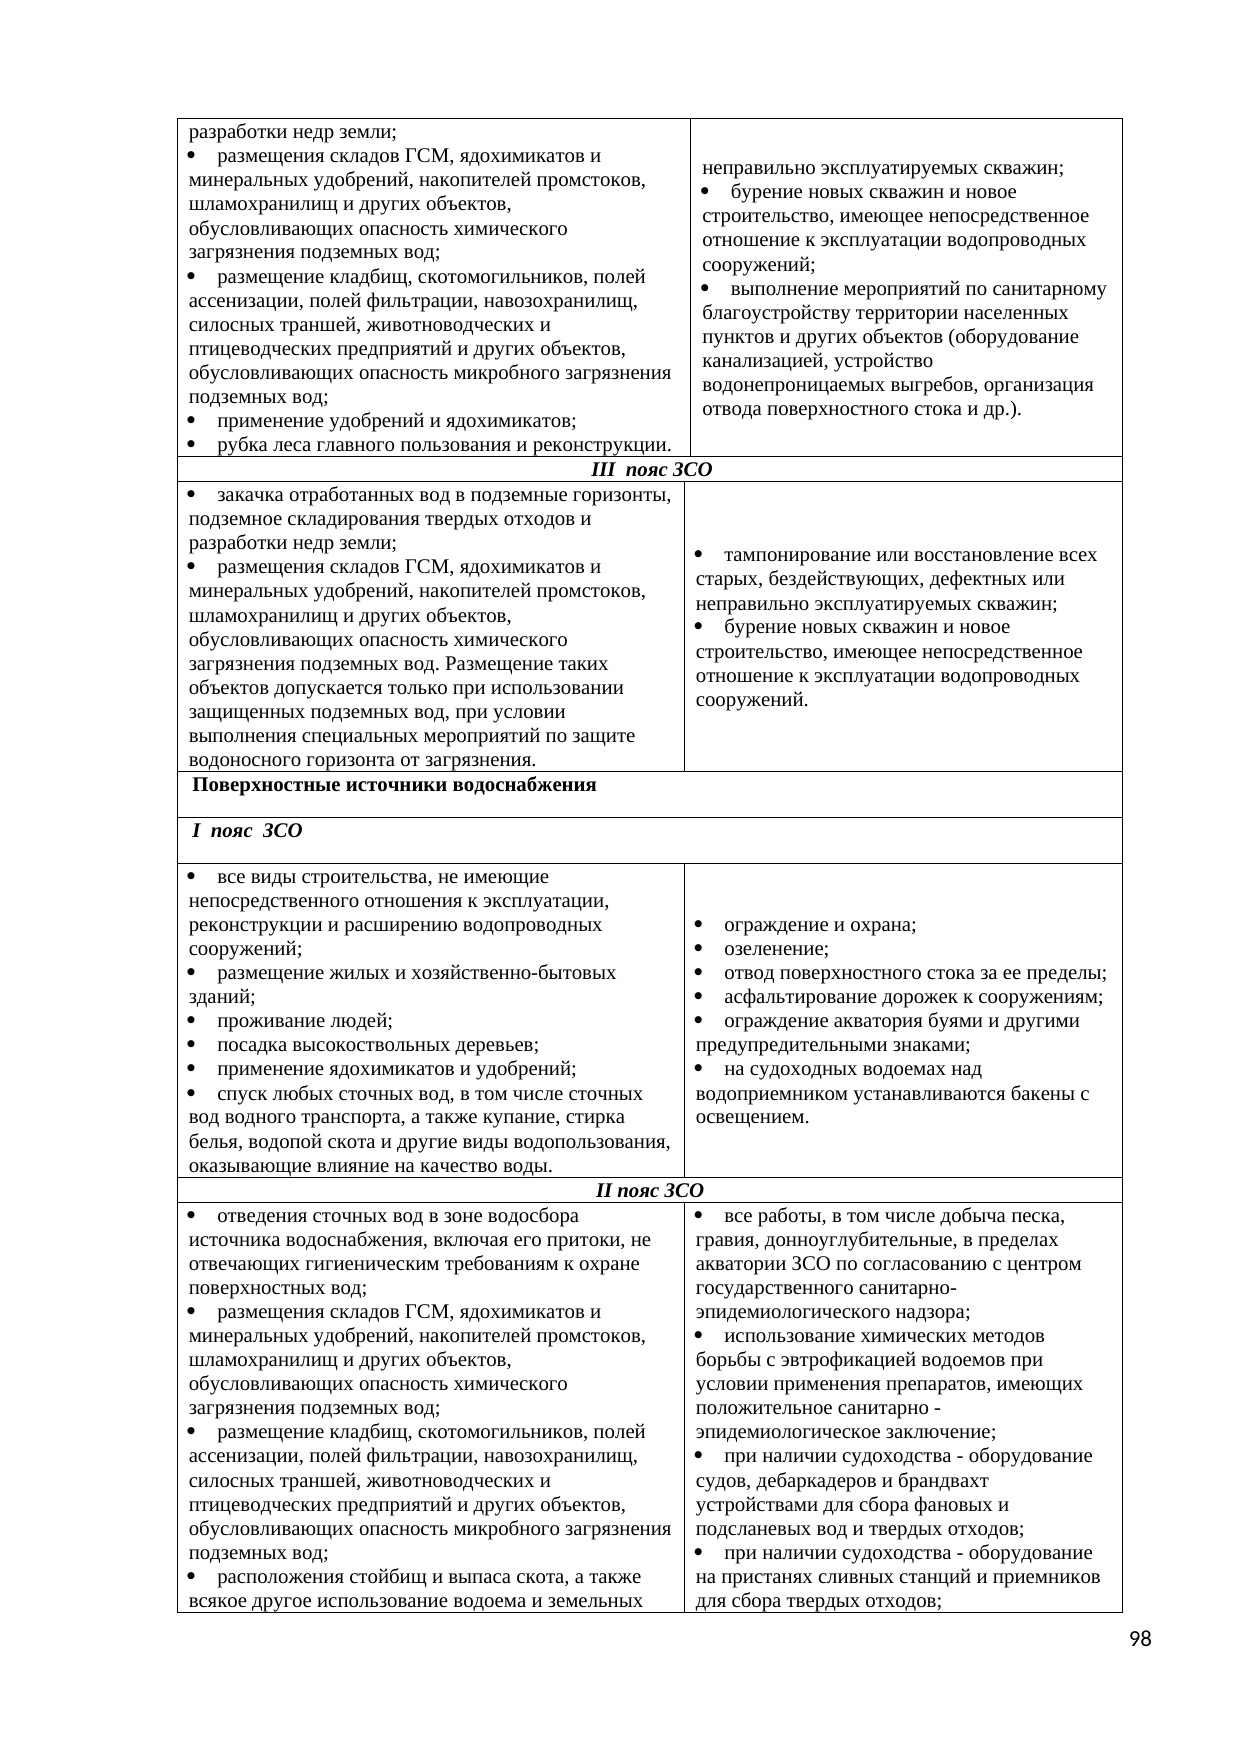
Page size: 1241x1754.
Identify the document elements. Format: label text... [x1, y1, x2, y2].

table_cell все виды строительства, не имеющие непосредственного отношения к эксплуатации, реконструкции и расширению водопроводных сооружений; размещение жилых и хозяйственно-бытовых зданий; проживание людей; посадка высокоствольных деревьев; применение ядохимикатов и удобрений; спуск любых сточных вод, в том числе сточных вод водного транспорта, а также купание, стирка белья, водопой скота и другие виды водопользования, оказывающие влияние на качество воды. [178, 864, 684, 1177]
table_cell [691, 119, 1122, 456]
table_cell тампонирование или восстановление всех старых, бездействующих, дефектных или неправильно эксплуатируемых скважин; бурение новых скважин и новое строительство, имеющее непосредственное отношение к эксплуатации водопроводных сооружений. [685, 482, 1122, 771]
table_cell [178, 119, 690, 456]
table_cell ограждение и охрана; озеленение; отвод поверхностного стока за ее пределы; асфальтирование дорожек к сооружениям; ограждение акватория буями и другими предупредительными знаками; на судоходных водоемах над водоприемником устанавливаются бакены с освещением. [685, 864, 1122, 1177]
table_cell закачка отработанных вод в подземные горизонты, подземное складирования твердых отходов и разработки недр земли; размещения складов ГСМ, ядохимикатов и минеральных удобрений, накопителей промстоков, шламохранилищ и других объектов, обусловливающих опасность химического загрязнения подземных вод. Размещение таких объектов допускается только при использовании защищенных подземных вод, при условии выполнения специальных мероприятий по защите водоносного горизонта от загрязнения. [178, 482, 684, 771]
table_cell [685, 1203, 1122, 1612]
table_cell I пояс ЗСО [178, 818, 1122, 863]
table_cell II пояс ЗСО [178, 1178, 1122, 1202]
table_cell III пояс ЗСО [178, 457, 1122, 481]
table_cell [178, 1203, 684, 1612]
table_cell Поверхностные источники водоснабжения [178, 772, 1122, 817]
